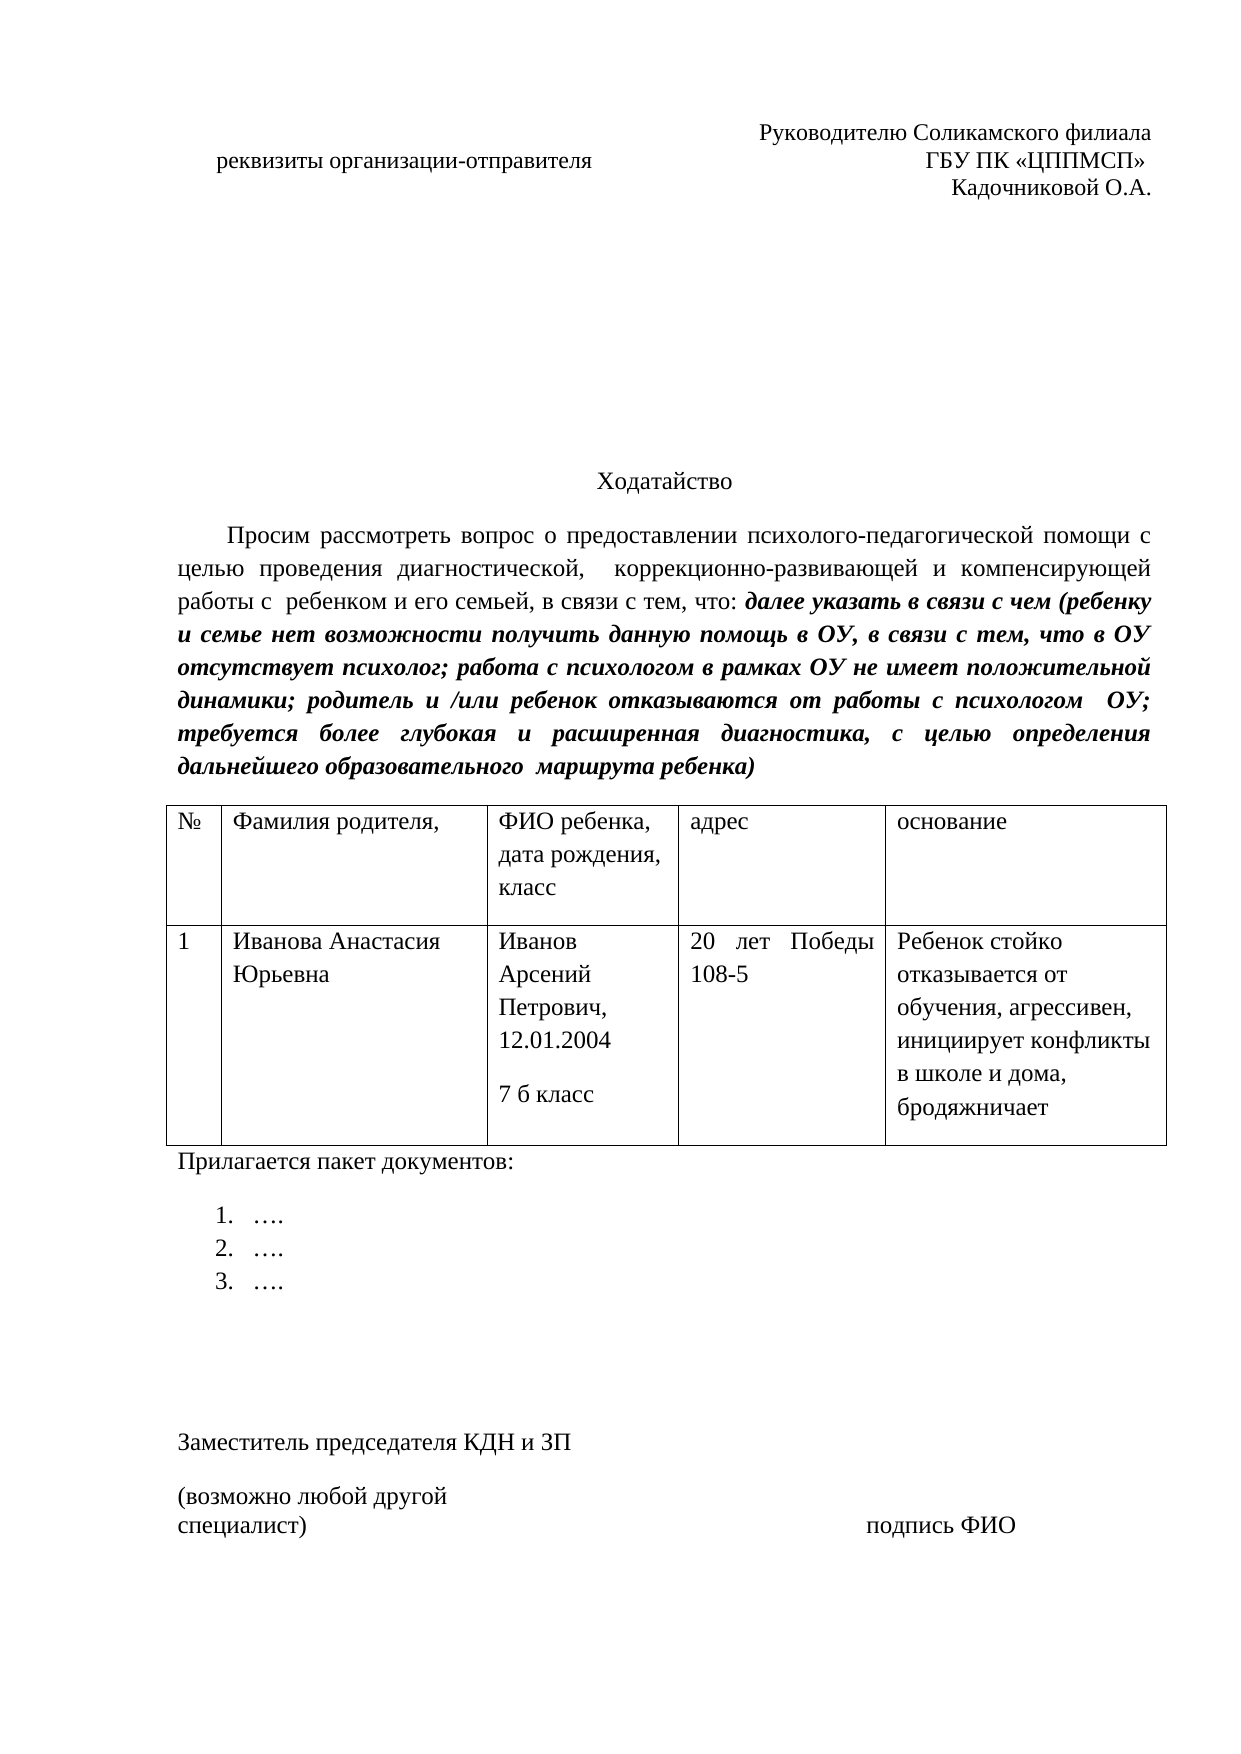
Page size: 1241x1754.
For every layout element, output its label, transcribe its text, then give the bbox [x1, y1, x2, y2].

text специалист) подпись ФИО [177, 1510, 1152, 1539]
text Просим рассмотреть вопрос о предоставлении психолого-педагогической помощи с целью проведения диагностической, коррекционно-развивающей и компенсирующей работы с ребенком и его семьей, в связи с тем, что: далее указать в связи с чем (ребенку и семье нет возможности получить данную помощь в ОУ, в связи с тем, что в ОУ отсутствует психолог; работа с психологом в рамках ОУ не имеет положительной динамики; родитель и /или ребенок отказываются от работы с психологом ОУ; требуется более глубокая и расширенная диагностика, с целью определения дальнейшего образовательного маршрута ребенка) [177, 520, 1152, 780]
table_cell Ребенок стойко отказывается от обучения, агрессивен, инициирует конфликты в школе и дома, бродяжничает [886, 926, 1166, 1145]
table_header ФИО ребенка, дата рождения, класс [488, 806, 678, 925]
table_header основание [886, 806, 1166, 925]
table_cell Иванов Арсений Петрович, 12.01.2004 7 б класс [488, 926, 678, 1145]
list …. [215, 1266, 1152, 1295]
text Прилагается пакет документов: [177, 1146, 1152, 1175]
list …. [215, 1200, 1152, 1229]
list …. [215, 1233, 1152, 1262]
table_cell Иванова Анастасия Юрьевна [222, 926, 487, 1145]
text (возможно любой другой [177, 1481, 1152, 1510]
text Кадочниковой О.А. [177, 173, 1152, 201]
table_header № [167, 806, 221, 925]
text реквизиты организации-отправителя ГБУ ПК «ЦППМСП» [177, 146, 1152, 173]
text Заместитель председателя КДН и ЗП [177, 1427, 1152, 1456]
text Ходатайство [177, 466, 1152, 495]
table_cell 20 лет Победы 108-5 [679, 926, 885, 1145]
table_header Фамилия родителя, [222, 806, 487, 925]
text Руководителю Соликамского филиала [177, 118, 1152, 146]
table_cell 1 [167, 926, 221, 1145]
table_header адрес [679, 806, 885, 925]
